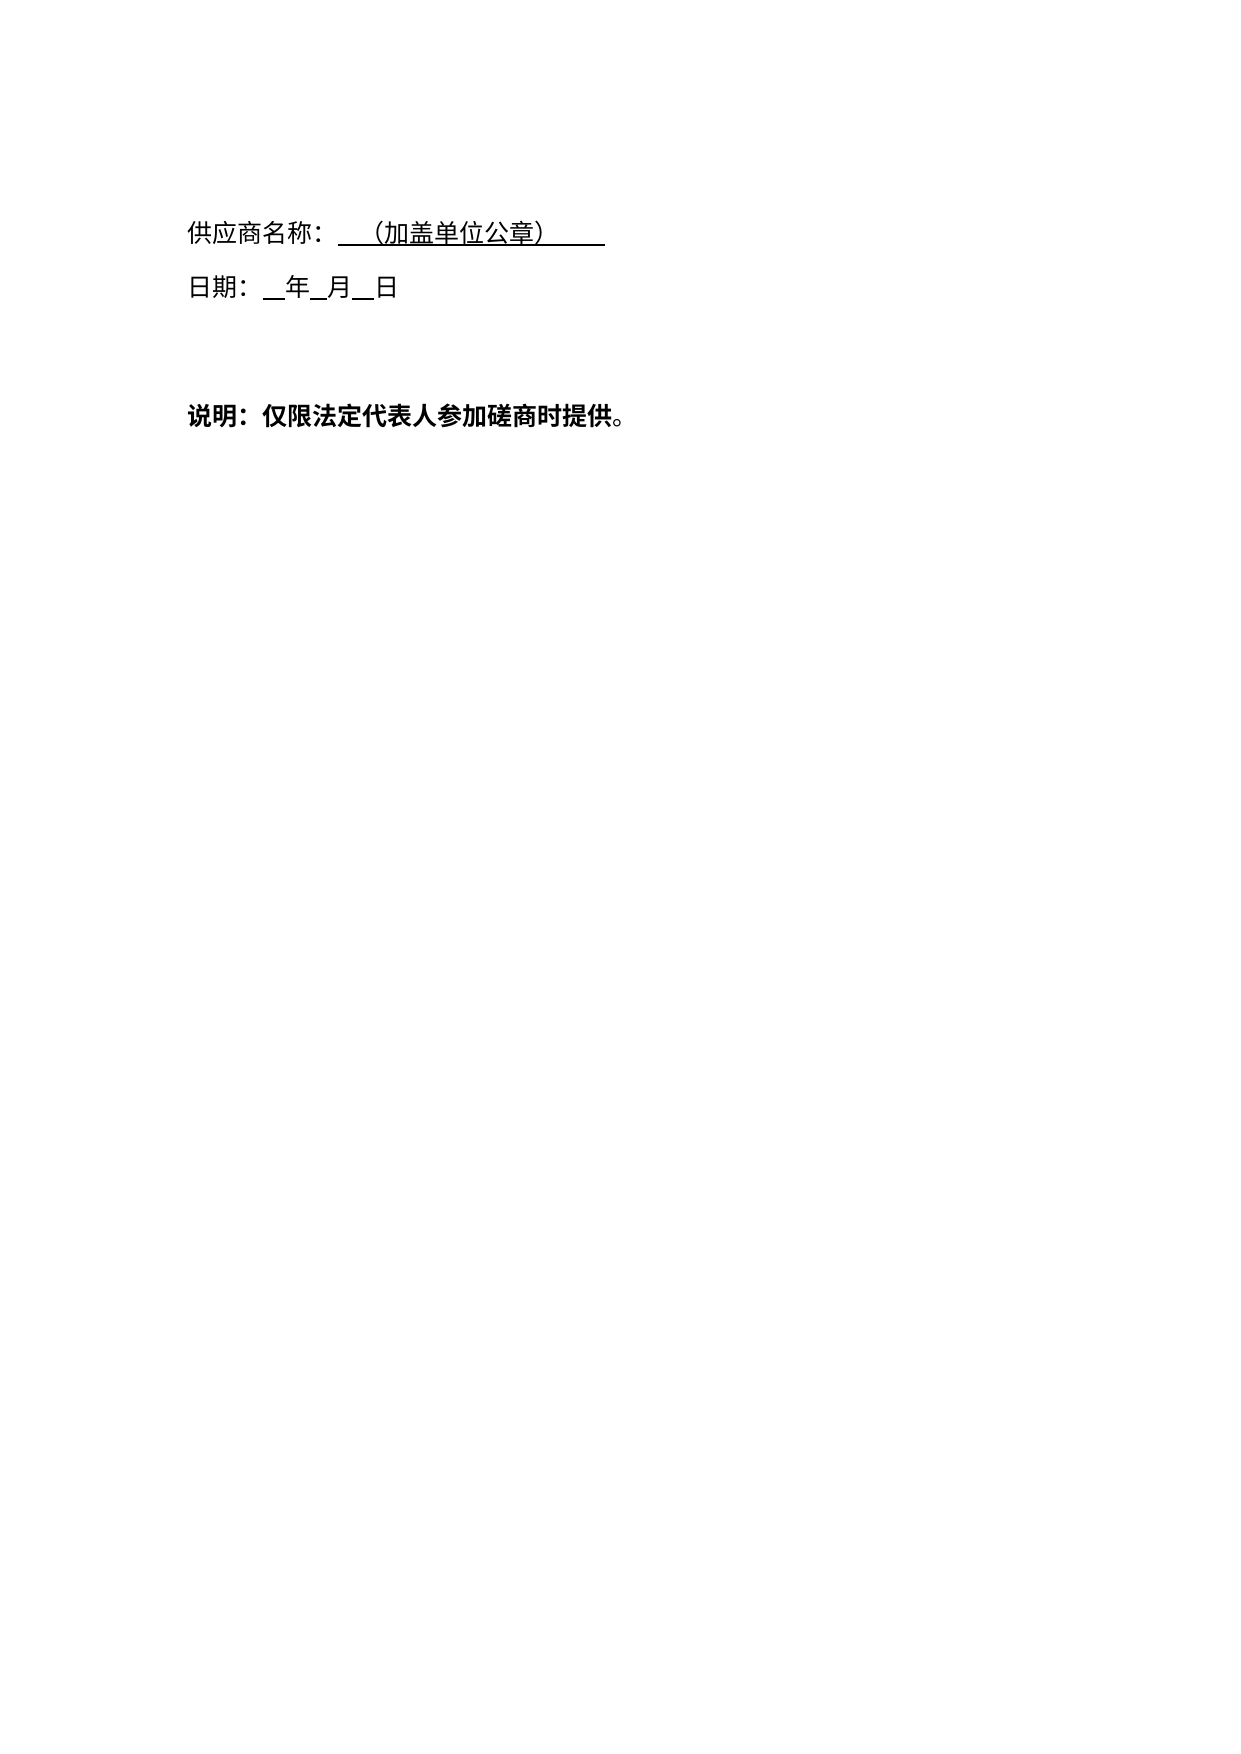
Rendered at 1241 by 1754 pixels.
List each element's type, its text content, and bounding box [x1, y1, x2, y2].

text 日期： 年 月 日 [187, 267, 1009, 304]
text 供应商名称： （加盖单位公章） [187, 213, 1009, 249]
text 说明：仅限法定代表人参加磋商时提供。 [187, 382, 1053, 447]
